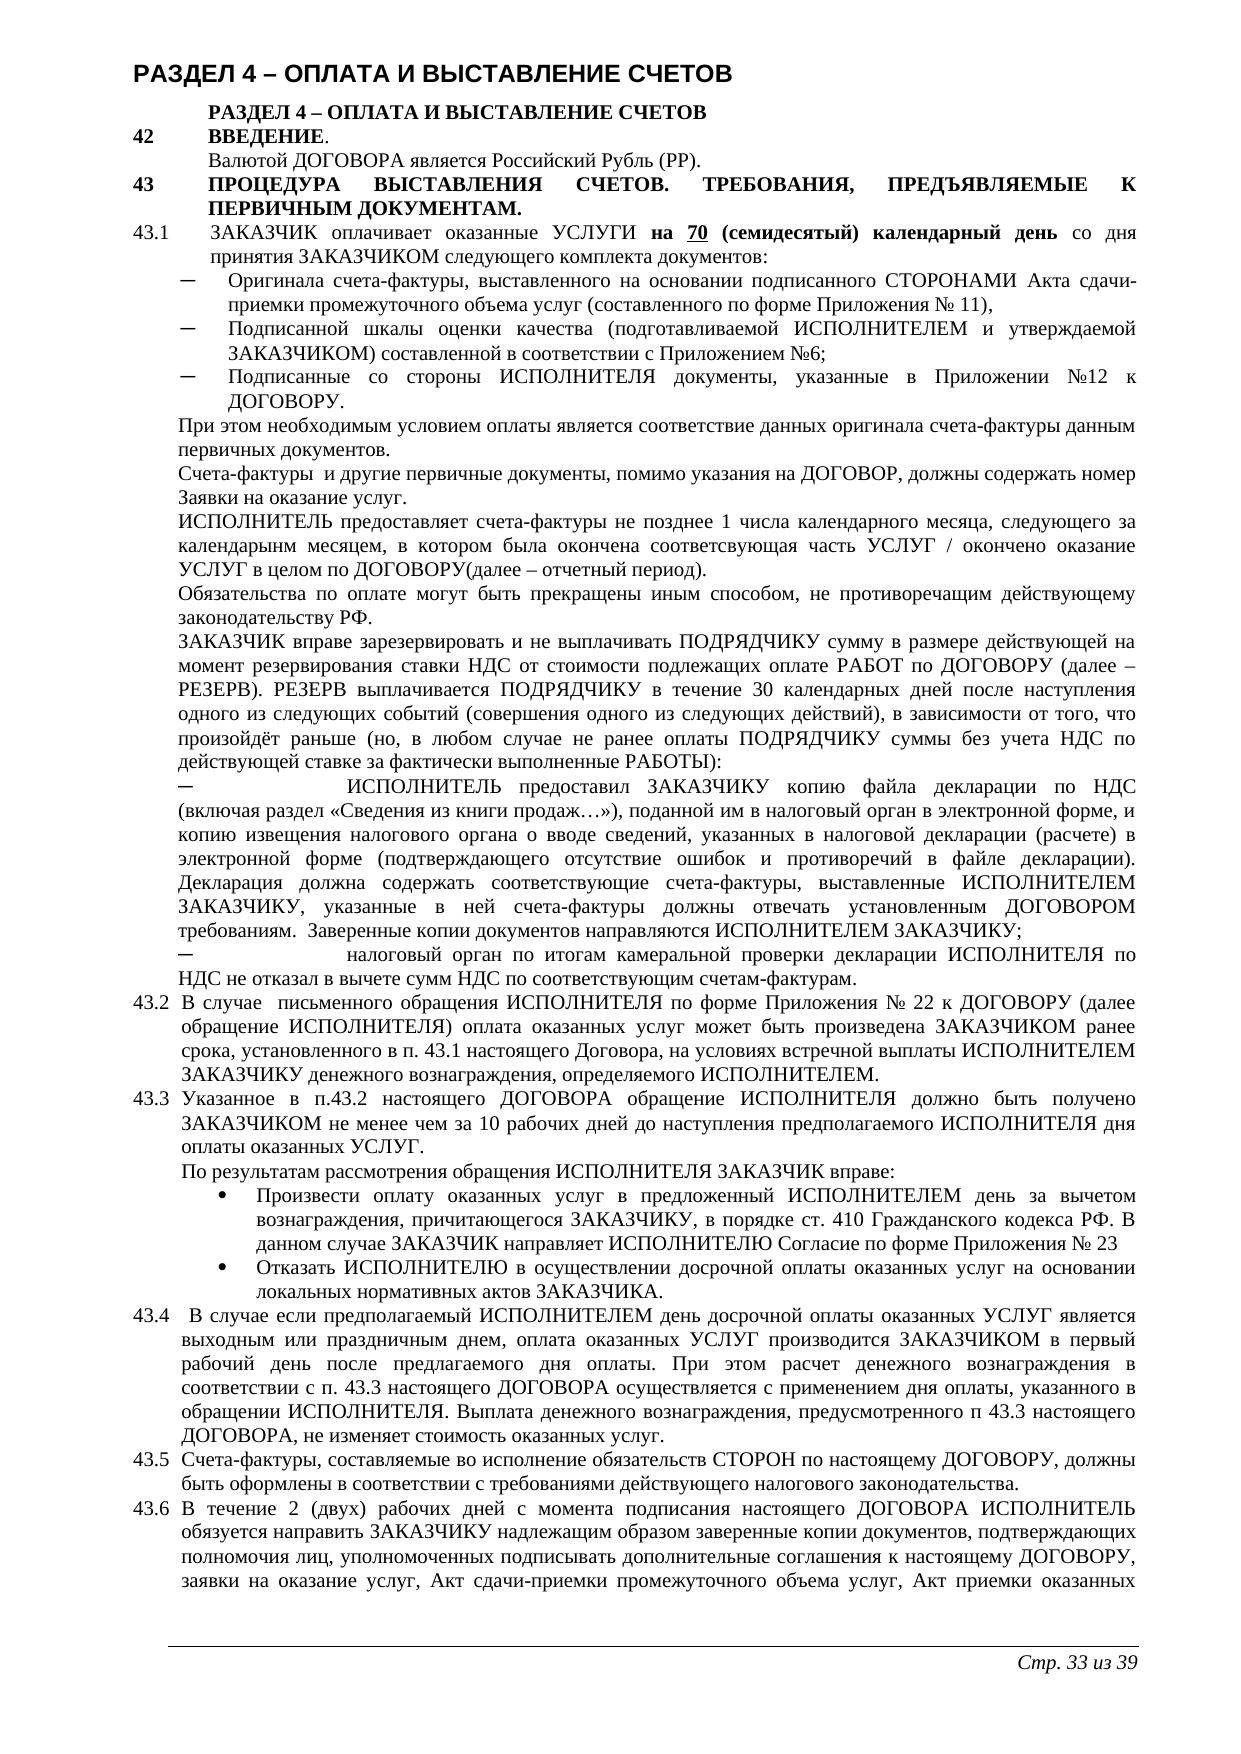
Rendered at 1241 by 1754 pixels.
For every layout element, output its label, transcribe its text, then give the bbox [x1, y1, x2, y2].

list В случае письменного обращения ИСПОЛНИТЕЛЯ по форме Приложения № 22 к ДОГОВОРУ (далее обращение ИСПОЛНИТЕЛЯ) оплата оказанных услуг может быть произведена ЗАКАЗЧИКОМ ранее срока, установленного в п. 43.1 настоящего Договора, на условиях встречной выплаты ИСПОЛНИТЕЛЕМ ЗАКАЗЧИКУ денежного вознаграждения, определяемого ИСПОЛНИТЕЛЕМ. [133, 990, 1137, 1086]
text РАЗДЕЛ 4 – ОПЛАТА И ВЫСТАВЛЕНИЕ СЧЕТОВ [208, 100, 1137, 124]
text ИСПОЛНИТЕЛЬ предоставляет счета-фактуры не позднее 1 числа календарного месяца, следующего за календарынм месяцем, в котором была окончена соответсвующая часть УСЛУГ / окончено оказание УСЛУГ в целом по ДОГОВОРУ(далее – отчетный период). [178, 509, 1137, 581]
list Подписанные со стороны ИСПОЛНИТЕЛЯ документы, указанные в Приложении №12 к ДОГОВОРУ. [180, 364, 1137, 413]
list Произвести оплату оказанных услуг в предложенный ИСПОЛНИТЕЛЕМ день за вычетом вознаграждения, причитающегося ЗАКАЗЧИКУ, в порядке ст. 410 Гражданского кодекса РФ. В данном случае ЗАКАЗЧИК направляет ИСПОЛНИТЕЛЮ Согласие по форме Приложения № 23 [218, 1183, 1137, 1255]
text По результатам рассмотрения обращения ИСПОЛНИТЕЛЯ ЗАКАЗЧИК вправе: [181, 1158, 1137, 1183]
list Отказать ИСПОЛНИТЕЛЮ в осуществлении досрочной оплаты оказанных услуг на основании локальных нормативных актов ЗАКАЗЧИКА. [218, 1255, 1137, 1303]
list Счета-фактуры, составляемые во исполнение обязательств СТОРОН по настоящему ДОГОВОРУ, должны быть оформлены в соответствии с требованиями действующего налогового законодательства. [133, 1447, 1137, 1495]
text Обязательства по оплате могут быть прекращены иным способом, не противоречащим действующему законодательству РФ. [178, 581, 1137, 629]
list Оригинала счета-фактуры, выставленного на основании подписанного СТОРОНАМИ Акта сдачи-приемки промежуточного объема услуг (составленного по форме Приложения № 11), [180, 268, 1137, 316]
text ЗАКАЗЧИК вправе зарезервировать и не выплачивать ПОДРЯДЧИКУ сумму в размере действующей на момент резервирования ставки НДС от стоимости подлежащих оплате РАБОТ по ДОГОВОРУ (далее –РЕЗЕРВ). РЕЗЕРВ выплачивается ПОДРЯДЧИКУ в течение 30 календарных дней после наступления одного из следующих событий (совершения одного из следующих действий), в зависимости от того, что произойдёт раньше (но, в любом случае не ранее оплаты ПОДРЯДЧИКУ суммы без учета НДС по действующей ставке за фактически выполненные РАБОТЫ): [178, 629, 1137, 773]
list ПРОЦЕДУРА ВЫСТАВЛЕНИЯ СЧЕТОВ. ТРЕБОВАНИЯ, ПРЕДЪЯВЛЯЕМЫЕ К ПЕРВИЧНЫМ ДОКУМЕНТАМ. [133, 172, 1137, 220]
list налоговый орган по итогам камеральной проверки декларации ИСПОЛНИТЕЛЯ по НДС не отказал в вычете сумм НДС по соответствующим счетам-фактурам. [178, 942, 1137, 990]
list ЗАКАЗЧИК оплачивает оказанные УСЛУГИ на 70 (семидесятый) календарный день со дня принятия ЗАКАЗЧИКОМ следующего комплекта документов: [133, 220, 1137, 268]
list Указанное в п.43.2 настоящего ДОГОВОРА обращение ИСПОЛНИТЕЛЯ должно быть получено ЗАКАЗЧИКОМ не менее чем за 10 рабочих дней до наступления предполагаемого ИСПОЛНИТЕЛЯ дня оплаты оказанных УСЛУГ. [133, 1086, 1137, 1158]
list ВВЕДЕНИЕ. [133, 124, 1137, 148]
text При этом необходимым условием оплаты является соответствие данных оригинала счета-фактуры данным первичных документов. [178, 413, 1137, 461]
text Валютой ДОГОВОРА является Российский Рубль (РР). [208, 148, 1137, 172]
list ИСПОЛНИТЕЛЬ предоставил ЗАКАЗЧИКУ копию файла декларации по НДС (включая раздел «Сведения из книги продаж…»), поданной им в налоговый орган в электронной форме, и копию извещения налогового органа о вводе сведений, указанных в налоговой декларации (расчете) в электронной форме (подтверждающего отсутствие ошибок и противоречий в файле декларации). Декларация должна содержать соответствующие счета-фактуры, выставленные ИСПОЛНИТЕЛЕМ ЗАКАЗЧИКУ, указанные в ней счета-фактуры должны отвечать установленным ДОГОВОРОМ требованиям. Заверенные копии документов направляются ИСПОЛНИТЕЛЕМ ЗАКАЗЧИКУ; [178, 773, 1137, 942]
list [133, 1495, 1137, 1592]
list Подписанной шкалы оценки качества (подготавливаемой ИСПОЛНИТЕЛЕМ и утверждаемой ЗАКАЗЧИКОМ) составленной в соответствии с Приложением №6; [180, 316, 1137, 364]
list В случае если предполагаемый ИСПОЛНИТЕЛЕМ день досрочной оплаты оказанных УСЛУГ является выходным или праздничным днем, оплата оказанных УСЛУГ производится ЗАКАЗЧИКОМ в первый рабочий день после предлагаемого дня оплаты. При этом расчет денежного вознаграждения в соответствии с п. 43.3 настоящего ДОГОВОРА осуществляется с применением дня оплаты, указанного в обращении ИСПОЛНИТЕЛЯ. Выплата денежного вознаграждения, предусмотренного п 43.3 настоящего ДОГОВОРА, не изменяет стоимость оказанных услуг. [133, 1303, 1137, 1447]
text Счета-фактуры и другие первичные документы, помимо указания на ДОГОВОР, должны содержать номер Заявки на оказание услуг. [178, 461, 1137, 509]
